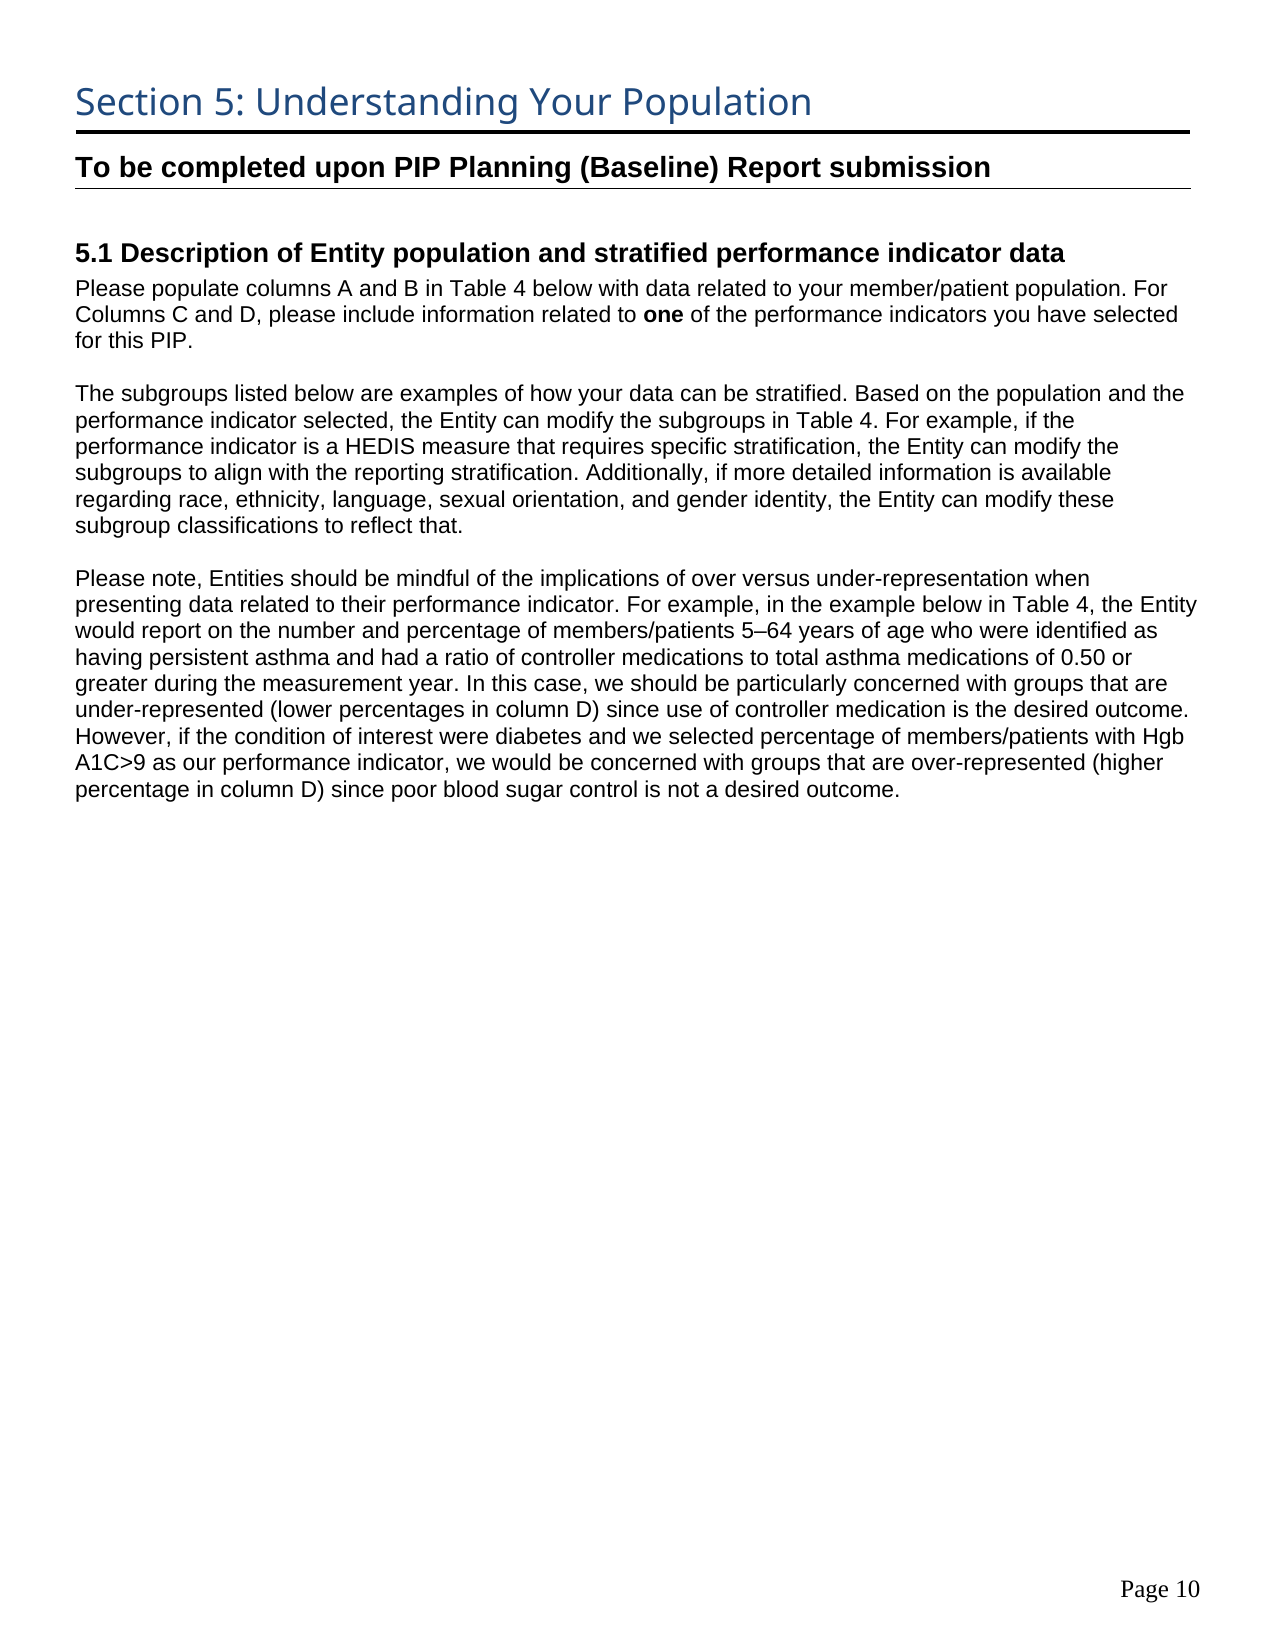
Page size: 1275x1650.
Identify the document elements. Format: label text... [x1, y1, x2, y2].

text To be completed upon PIP Planning (Baseline) Report submission [75, 150, 1200, 183]
subtitle Section 5: Understanding Your Population [75, 75, 1275, 126]
subtitle 5.1 Description of Entity population and stratified performance indicator data [75, 237, 1200, 268]
text The subgroups listed below are examples of how your data can be stratified. Based on the population and the performance indicator selected, the Entity can modify the subgroups in Table 4. For example, if the performance indicator is a HEDIS measure that requires specific stratification, the Entity can modify the subgroups to align with the reporting stratification. Additionally, if more detailed information is available regarding race, ethnicity, language, sexual orientation, and gender identity, the Entity can modify these subgroup classifications to reflect that. [75, 380, 1200, 538]
text Please populate columns A and B in Table 4 below with data related to your member/patient population. For Columns C and D, please include information related to one of the performance indicators you have selected for this PIP. [75, 275, 1200, 354]
text Please note, Entities should be mindful of the implications of over versus under-representation when presenting data related to their performance indicator. For example, in the example below in Table 4, the Entity would report on the number and percentage of members/patients 5–64 years of age who were identified as having persistent asthma and had a ratio of controller medications to total asthma medications of 0.50 or greater during the measurement year. In this case, we should be particularly concerned with groups that are under-represented (lower percentages in column D) since use of controller medication is the desired outcome. However, if the condition of interest were diabetes and we selected percentage of members/patients with Hgb A1C>9 as our performance indicator, we would be concerned with groups that are over-represented (higher percentage in column D) since poor blood sugar control is not a desired outcome. [75, 565, 1200, 802]
